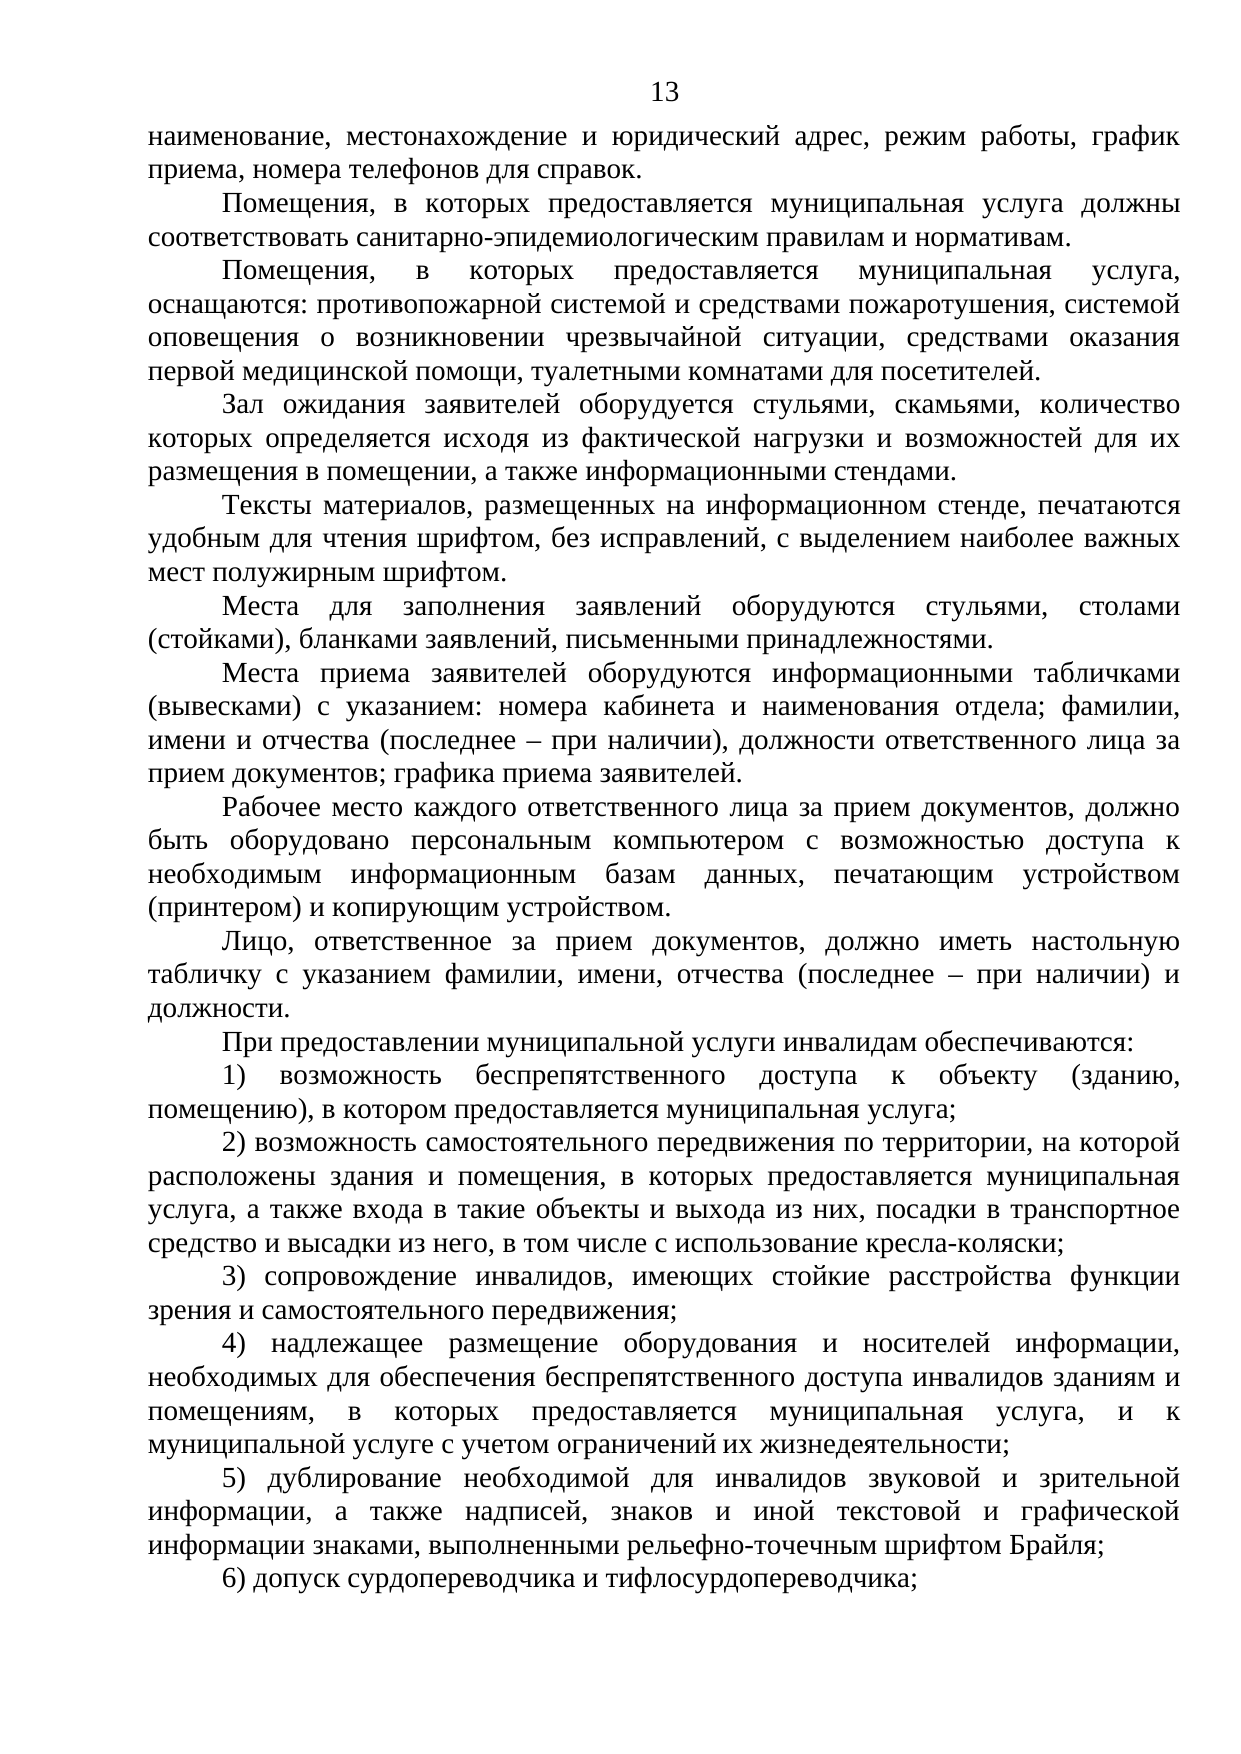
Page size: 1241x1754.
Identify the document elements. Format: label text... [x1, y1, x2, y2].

text Места приема заявителей оборудуются информационными табличками (вывесками) с указанием: номера кабинета и наименования отдела; фамилии, имени и отчества (последнее – при наличии), должности ответственного лица за прием документов; графика приема заявителей. [148, 655, 1181, 789]
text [148, 118, 1181, 185]
text Зал ожидания заявителей оборудуется стульями, скамьями, количество которых определяется исходя из фактической нагрузки и возможностей для их размещения в помещении, а также информационными стендами. [148, 386, 1181, 487]
text 5) дублирование необходимой для инвалидов звуковой и зрительной информации, а также надписей, знаков и иной текстовой и графической информации знаками, выполненными рельефно-точечным шрифтом Брайля; [148, 1460, 1181, 1560]
text Лицо, ответственное за прием документов, должно иметь настольную табличку с указанием фамилии, имени, отчества (последнее – при наличии) и должности. [148, 923, 1181, 1024]
text 2) возможность самостоятельного передвижения по территории, на которой расположены здания и помещения, в которых предоставляется муниципальная услуга, а также входа в такие объекты и выхода из них, посадки в транспортное средство и высадки из него, в том числе с использование кресла-коляски; [148, 1124, 1181, 1258]
text При предоставлении муниципальной услуги инвалидам обеспечиваются: [148, 1024, 1181, 1057]
text Рабочее место каждого ответственного лица за прием документов, должно быть оборудовано персональным компьютером с возможностью доступа к необходимым информационным базам данных, печатающим устройством (принтером) и копирующим устройством. [148, 789, 1181, 923]
text 4) надлежащее размещение оборудования и носителей информации, необходимых для обеспечения беспрепятственного доступа инвалидов зданиям и помещениям, в которых предоставляется муниципальная услуга, и к муниципальной услуге с учетом ограничений их жизнедеятельности; [148, 1326, 1181, 1460]
text Помещения, в которых предоставляется муниципальная услуга, оснащаются: противопожарной системой и средствами пожаротушения, системой оповещения о возникновении чрезвычайной ситуации, средствами оказания первой медицинской помощи, туалетными комнатами для посетителей. [148, 252, 1181, 386]
text Тексты материалов, размещенных на информационном стенде, печатаются удобным для чтения шрифтом, без исправлений, с выделением наиболее важных мест полужирным шрифтом. [148, 487, 1181, 588]
text 1) возможность беспрепятственного доступа к объекту (зданию, помещению), в котором предоставляется муниципальная услуга; [148, 1057, 1181, 1124]
text Помещения, в которых предоставляется муниципальная услуга должны соответствовать санитарно-эпидемиологическим правилам и нормативам. [148, 185, 1181, 252]
text Места для заполнения заявлений оборудуются стульями, столами (стойками), бланками заявлений, письменными принадлежностями. [148, 588, 1181, 655]
text 3) сопровождение инвалидов, имеющих стойкие расстройства функции зрения и самостоятельного передвижения; [148, 1258, 1181, 1326]
text 6) допуск сурдопереводчика и тифлосурдопереводчика; [148, 1560, 1181, 1594]
